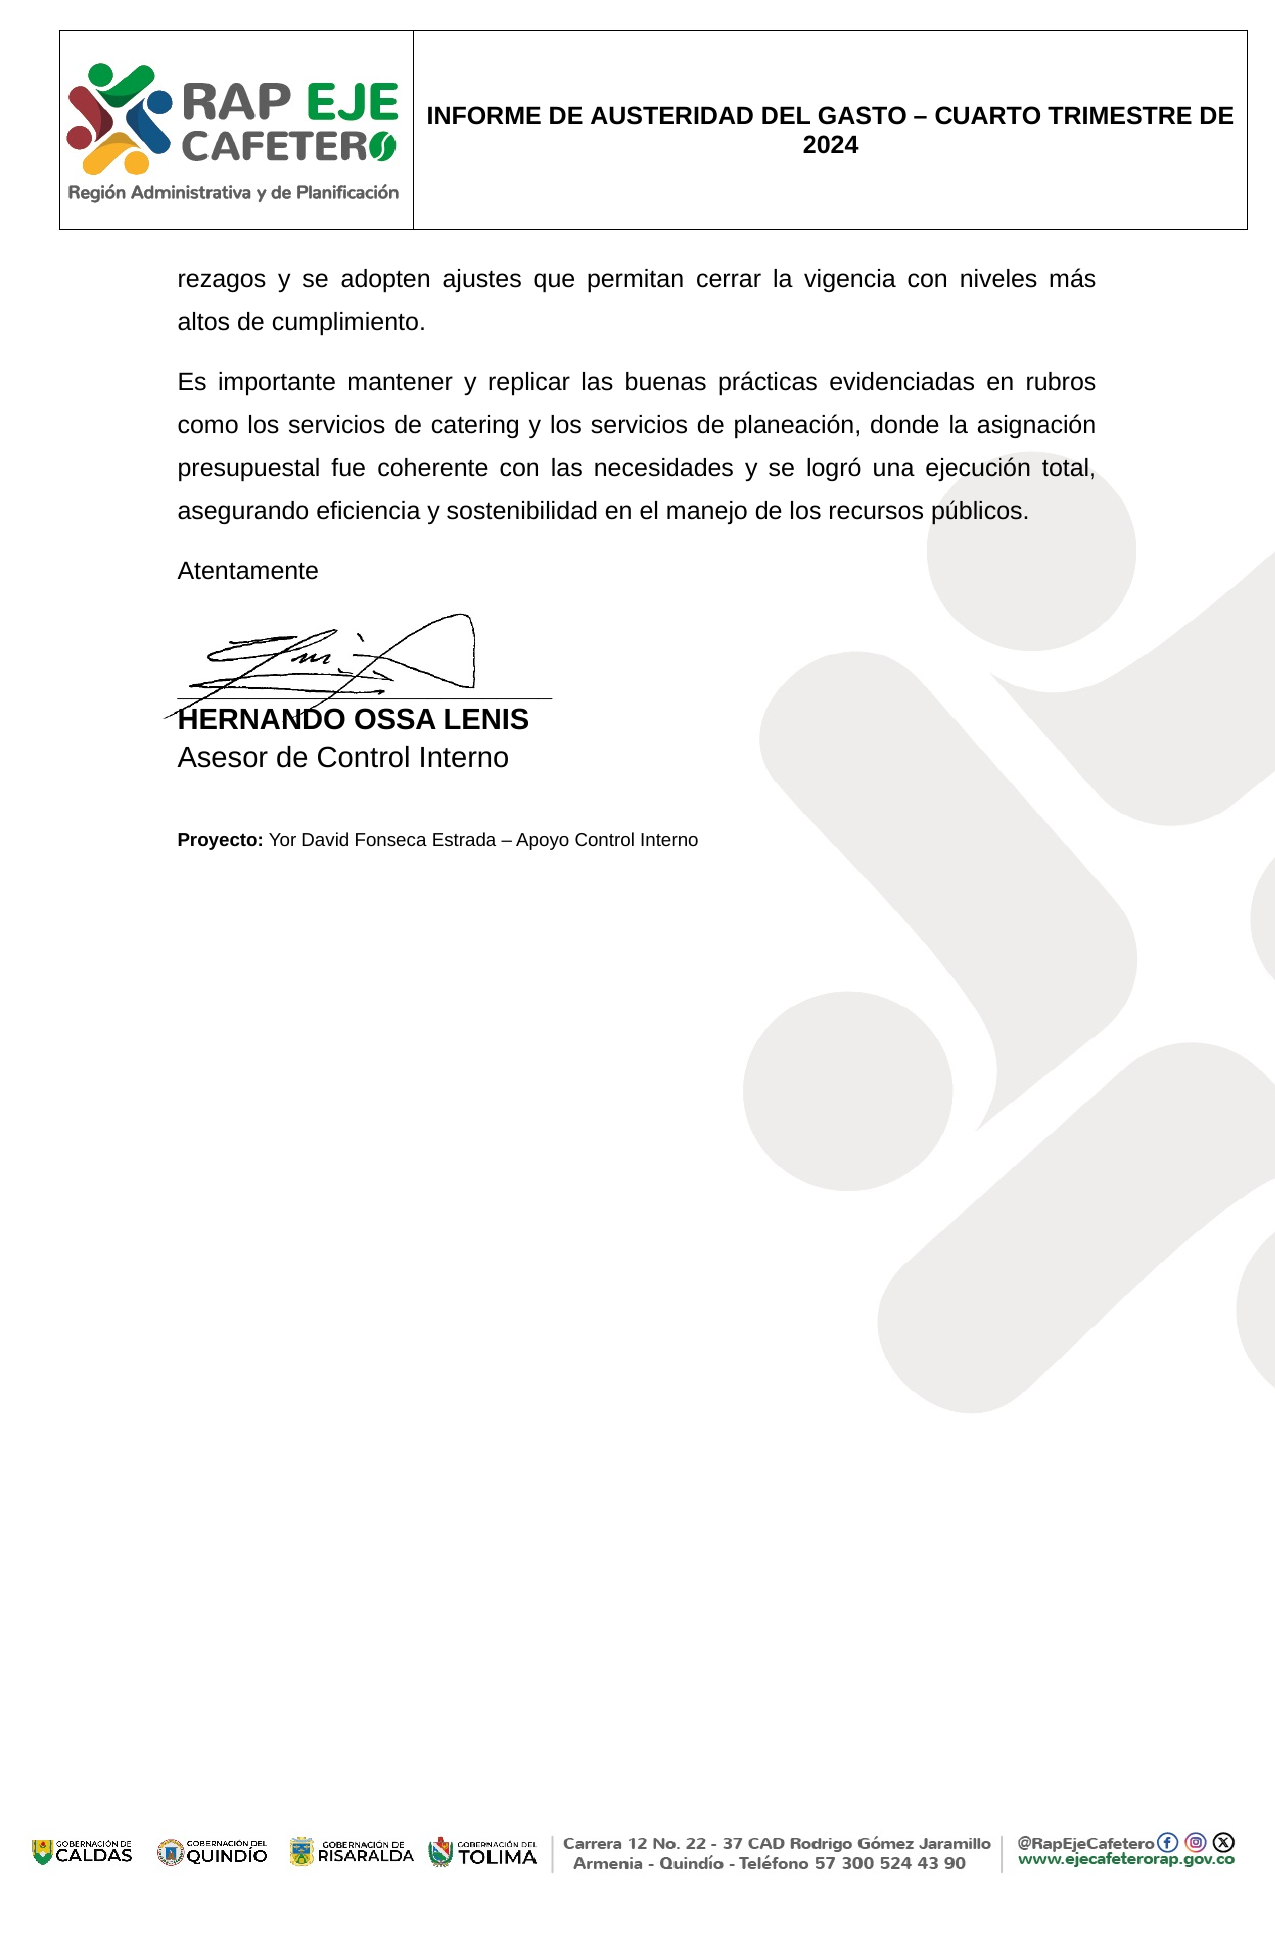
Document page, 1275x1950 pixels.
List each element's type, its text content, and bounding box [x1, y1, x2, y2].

text Atentamente [177, 556, 1098, 585]
text HERNANDO OSSA LENIS [177, 702, 1098, 736]
text Proyecto: Yor David Fonseca Estrada – Apoyo Control Interno [177, 829, 1098, 850]
text Asesor de Control Interno [177, 741, 1098, 774]
picture [0, 13, 1275, 1904]
text Es importante mantener y replicar las buenas prácticas evidenciadas en rubros como los servicios de catering y los servicios de planeación, donde la asignación presupuestal fue coherente con las necesidades y se logró una ejecución total, asegurando eficiencia y sostenibilidad en el manejo de los recursos públicos. [177, 367, 1098, 525]
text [177, 264, 1098, 336]
text ___________________________ [177, 673, 1098, 702]
